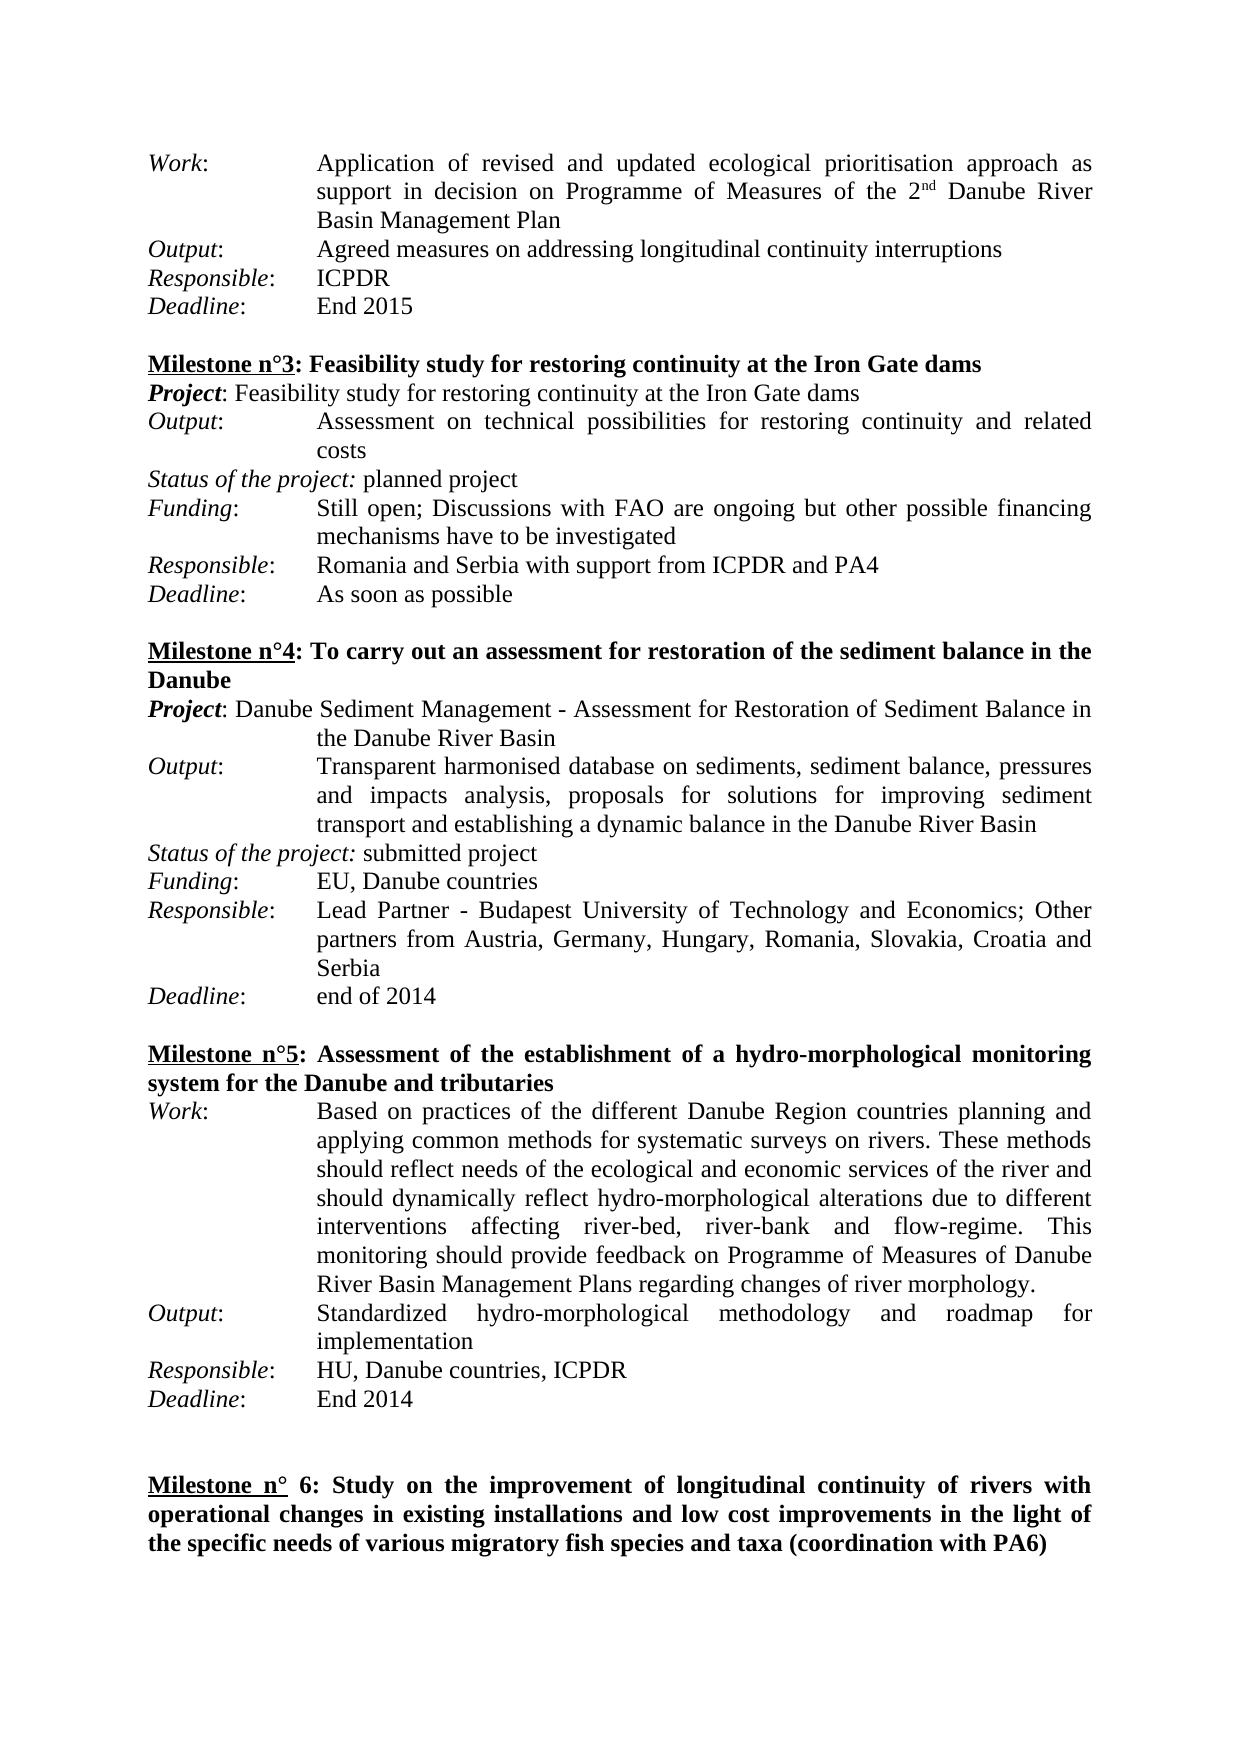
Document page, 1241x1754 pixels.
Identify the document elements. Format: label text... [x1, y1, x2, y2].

text Responsible: ICPDR [148, 263, 1093, 291]
text Status of the project: submitted project [148, 838, 1093, 866]
text Work: Application of revised and updated ecological prioritisation approach as support in decision on Programme of Measures of the 2nd Danube River Basin Management Plan [148, 148, 1093, 234]
text Deadline: end of 2014 [148, 981, 1093, 1010]
text Status of the project: planned project [148, 464, 1093, 493]
text Responsible: HU, Danube countries, ICPDR [148, 1355, 1093, 1384]
text Project: Danube Sediment Management - Assessment for Restoration of Sediment Balance in the Danube River Basin [148, 694, 1093, 751]
text Milestone n°5: Assessment of the establishment of a hydro-morphological monitoring system for the Danube and tributaries [148, 1039, 1093, 1096]
text Funding: Still open; Discussions with FAO are ongoing but other possible financing mechanisms have to be investigated [148, 493, 1093, 550]
text Milestone n°3: Feasibility study for restoring continuity at the Iron Gate dams [148, 349, 1093, 378]
text Milestone n° 6: Study on the improvement of longitudinal continuity of rivers with operational changes in existing installations and low cost improvements in the light of the specific needs of various migratory fish species and taxa (coordination with PA6) [148, 1470, 1093, 1556]
text Output: Transparent harmonised database on sediments, sediment balance, pressures and impacts analysis, proposals for solutions for improving sediment transport and establishing a dynamic balance in the Danube River Basin [148, 751, 1093, 838]
text Output: Assessment on technical possibilities for restoring continuity and related costs [148, 406, 1093, 464]
text Deadline: As soon as possible [148, 579, 1093, 608]
text Funding: EU, Danube countries [148, 866, 1093, 895]
text Responsible: Lead Partner - Budapest University of Technology and Economics; Other partners from Austria, Germany, Hungary, Romania, Slovakia, Croatia and Serbia [148, 895, 1093, 981]
text Deadline: End 2014 [148, 1384, 1093, 1413]
text Work: Based on practices of the different Danube Region countries planning and applying common methods for systematic surveys on rivers. These methods should reflect needs of the ecological and economic services of the river and should dynamically reflect hydro-morphological alterations due to different interventions affecting river-bed, river-bank and flow-regime. This monitoring should provide feedback on Programme of Measures of Danube River Basin Management Plans regarding changes of river morphology. [148, 1096, 1093, 1298]
text Milestone n°4: To carry out an assessment for restoration of the sediment balance in the Danube [148, 636, 1093, 694]
text Output: Agreed measures on addressing longitudinal continuity interruptions [148, 234, 1093, 263]
text Deadline: End 2015 [148, 291, 1093, 320]
text Output: Standardized hydro-morphological methodology and roadmap for implementation [148, 1298, 1093, 1355]
text Responsible: Romania and Serbia with support from ICPDR and PA4 [148, 550, 1093, 579]
text Project: Feasibility study for restoring continuity at the Iron Gate dams [148, 378, 1093, 406]
